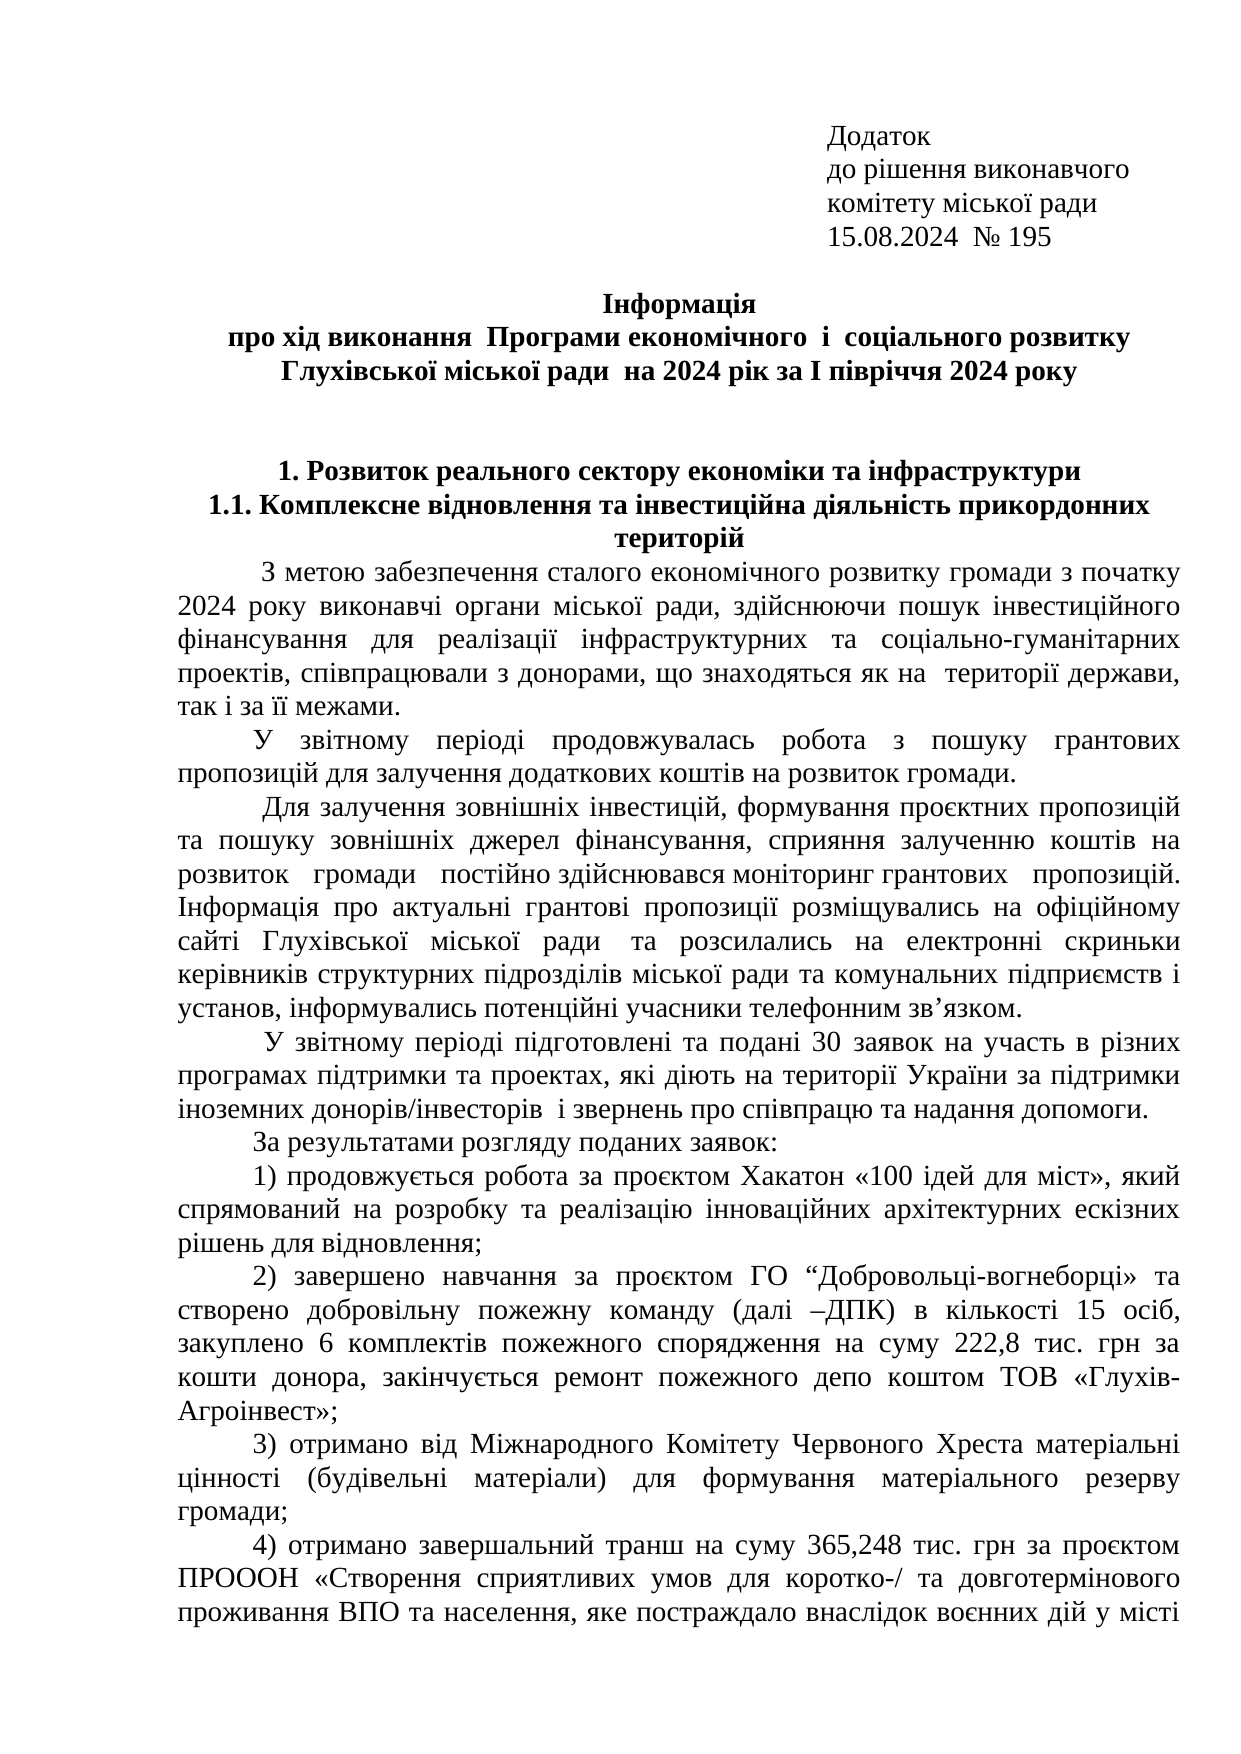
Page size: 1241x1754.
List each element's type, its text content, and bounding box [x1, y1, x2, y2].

text Інформація [177, 286, 1181, 319]
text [177, 1527, 1181, 1627]
text За результатами розгляду поданих заявок: [177, 1124, 1181, 1158]
text комітету міської ради [177, 185, 1181, 219]
text 1. Розвиток реального сектору економіки та інфраструктури [177, 453, 1181, 487]
text Додаток [177, 118, 1181, 152]
text 1.1. Комплексне відновлення та інвестиційна діяльність прикордонних територій [177, 487, 1181, 554]
text 1) продовжується робота за проєктом Хакатон «100 ідей для міст», який спрямований на розробку та реалізацію інноваційних архітектурних ескізних рішень для відновлення; [177, 1158, 1181, 1258]
text Для залучення зовнішніх інвестицій, формування проєктних пропозицій та пошуку зовнішніх джерел фінансування, сприяння залученню коштів на розвиток громади постійно здійснювався моніторинг грантових пропозицій. Інформація про актуальні грантові пропозиції розміщувались на офіційному сайті Глухівської міської ради та розсилались на електронні скриньки керівників структурних підрозділів міської ради та комунальних підприємств і установ, інформувались потенційні учасники телефонним зв’язком. [177, 789, 1181, 1024]
text У звітному періоді підготовлені та подані 30 заявок на участь в різних програмах підтримки та проектах, які діють на території України за підтримки іноземних донорів/інвесторів і звернень про співпрацю та надання допомоги. [177, 1024, 1181, 1124]
text З метою забезпечення сталого економічного розвитку громади з початку 2024 року виконавчі органи міської ради, здійснюючи пошук інвестиційного фінансування для реалізації інфраструктурних та соціально-гуманітарних проектів, співпрацювали з донорами, що знаходяться як на території держави, так і за її межами. [177, 554, 1181, 722]
text до рішення виконавчого [177, 152, 1181, 185]
text про хід виконання Програми економічного і соціального розвитку Глухівської міської ради на 2024 рік за І півріччя 2024 року [177, 319, 1181, 386]
text 2) завершено навчання за проєктом ГО “Добровольці-вогнеборці» та створено добровільну пожежну команду (далі –ДПК) в кількості 15 осіб, закуплено 6 комплектів пожежного спорядження на суму 222,8 тис. грн за кошти донора, закінчується ремонт пожежного депо коштом ТОВ «Глухів-Агроінвест»; [177, 1258, 1181, 1426]
text 15.08.2024 № 195 [177, 219, 1181, 252]
text 3) отримано від Міжнародного Комітету Червоного Хреста матеріальні цінності (будівельні матеріали) для формування матеріального резерву громади; [177, 1426, 1181, 1527]
text У звітному періоді продовжувалась робота з пошуку грантових пропозицій для залучення додаткових коштів на розвиток громади. [177, 722, 1181, 789]
